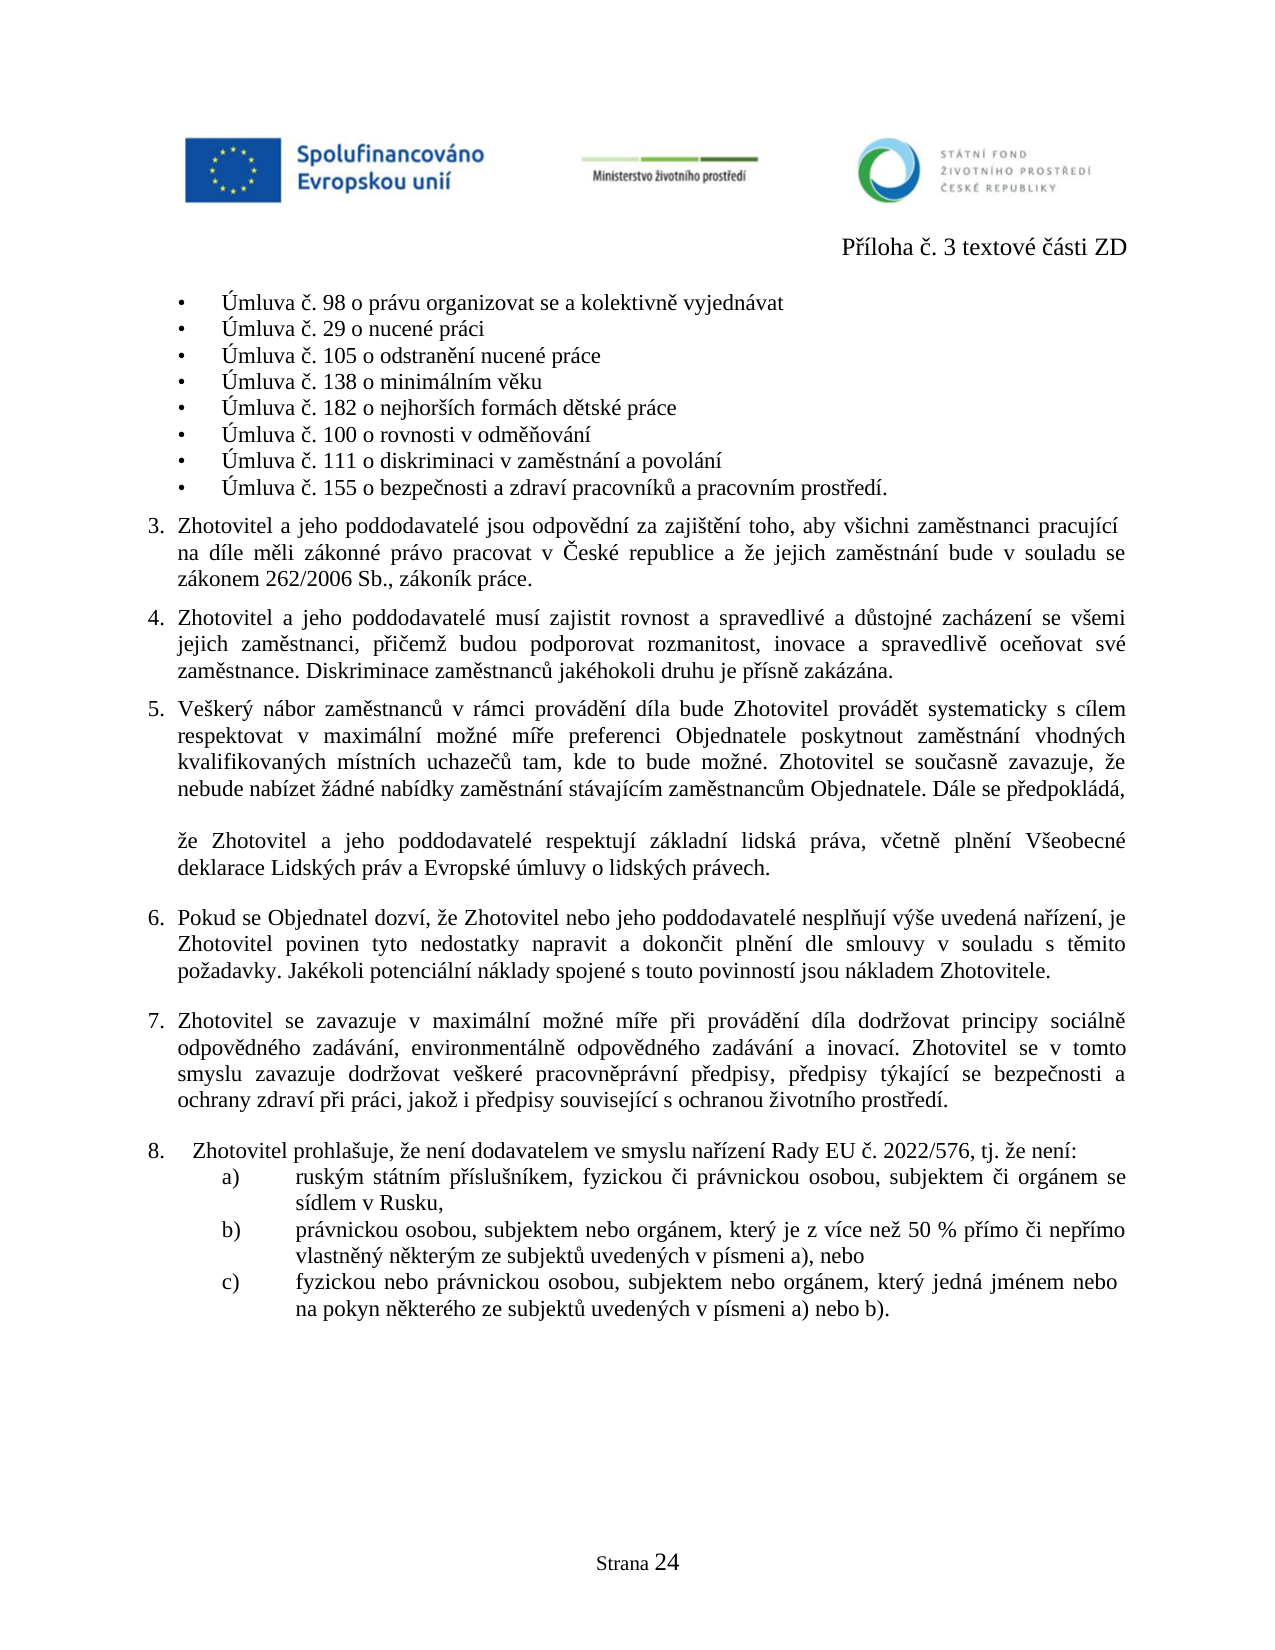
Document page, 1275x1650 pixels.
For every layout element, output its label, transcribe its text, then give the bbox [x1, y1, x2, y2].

subtitle • Úmluva č. 182 o nejhorších formách dětské práce [177, 394, 1127, 421]
subtitle • Úmluva č. 29 o nucené práci [177, 315, 1127, 342]
subtitle 8. Zhotovitel prohlašuje, že není dodavatelem ve smyslu nařízení Rady EU č. 2022/576, tj. že není: [148, 1137, 1127, 1163]
subtitle Veškerý nábor zaměstnanců v rámci provádění díla bude Zhotovitel provádět systematicky s cílem respektovat v maximální možné míře preferenci Objednatele poskytnout zaměstnání vhodných kvalifikovaných místních uchazečů tam, kde to bude možné. Zhotovitel se současně zavazuje, že nebude nabízet žádné nabídky zaměstnání stávajícím zaměstnancům Objednatele. Dále se předpokládá, že Zhotovitel a jeho poddodavatelé respektují základní lidská práva, včetně plnění Všeobecné deklarace Lidských práv a Evropské úmluvy o lidských právech. [148, 696, 1127, 880]
subtitle • Úmluva č. 105 o odstranění nucené práce [177, 342, 1127, 368]
subtitle • Úmluva č. 155 o bezpečnosti a zdraví pracovníků a pracovním prostředí. [177, 473, 1127, 500]
subtitle Zhotovitel a jeho poddodavatelé jsou odpovědní za zajištění toho, aby všichni zaměstnanci pracující na díle měli zákonné právo pracovat v České republice a že jejich zaměstnání bude v souladu se zákonem 262/2006 Sb., zákoník práce. [148, 512, 1127, 591]
subtitle • Úmluva č. 111 o diskriminaci v zaměstnání a povolání [177, 447, 1127, 473]
subtitle Pokud se Objednatel dozví, že Zhotovitel nebo jeho poddodavatelé nesplňují výše uvedená nařízení, je Zhotovitel povinen tyto nedostatky napravit a dokončit plnění dle smlouvy v souladu s těmito požadavky. Jakékoli potenciální náklady spojené s touto povinností jsou nákladem Zhotovitele. [148, 904, 1127, 983]
picture [168, 102, 1114, 232]
subtitle • Úmluva č. 100 o rovnosti v odměňování [177, 421, 1127, 447]
subtitle a) ruským státním příslušníkem, fyzickou či právnickou osobou, subjektem či orgánem se sídlem v Rusku, [222, 1163, 1127, 1216]
subtitle Zhotovitel a jeho poddodavatelé musí zajistit rovnost a spravedlivé a důstojné zacházení se všemi jejich zaměstnanci, přičemž budou podporovat rozmanitost, inovace a spravedlivě oceňovat své zaměstnance. Diskriminace zaměstnanců jakéhokoli druhu je přísně zakázána. [148, 604, 1127, 683]
subtitle c) fyzickou nebo právnickou osobou, subjektem nebo orgánem, který jedná jménem nebo na pokyn některého ze subjektů uvedených v písmeni a) nebo b). [222, 1268, 1127, 1321]
subtitle • Úmluva č. 138 o minimálním věku [177, 368, 1127, 394]
subtitle Zhotovitel se zavazuje v maximální možné míře při provádění díla dodržovat principy sociálně odpovědného zadávání, environmentálně odpovědného zadávání a inovací. Zhotovitel se v tomto smyslu zavazuje dodržovat veškeré pracovněprávní předpisy, předpisy týkající se bezpečnosti a ochrany zdraví při práci, jakož i předpisy související s ochranou životního prostředí. [148, 1007, 1127, 1113]
subtitle b) právnickou osobou, subjektem nebo orgánem, který je z více než 50 % přímo či nepřímo vlastněný některým ze subjektů uvedených v písmeni a), nebo [222, 1216, 1127, 1268]
subtitle • Úmluva č. 98 o právu organizovat se a kolektivně vyjednávat [177, 289, 1127, 315]
